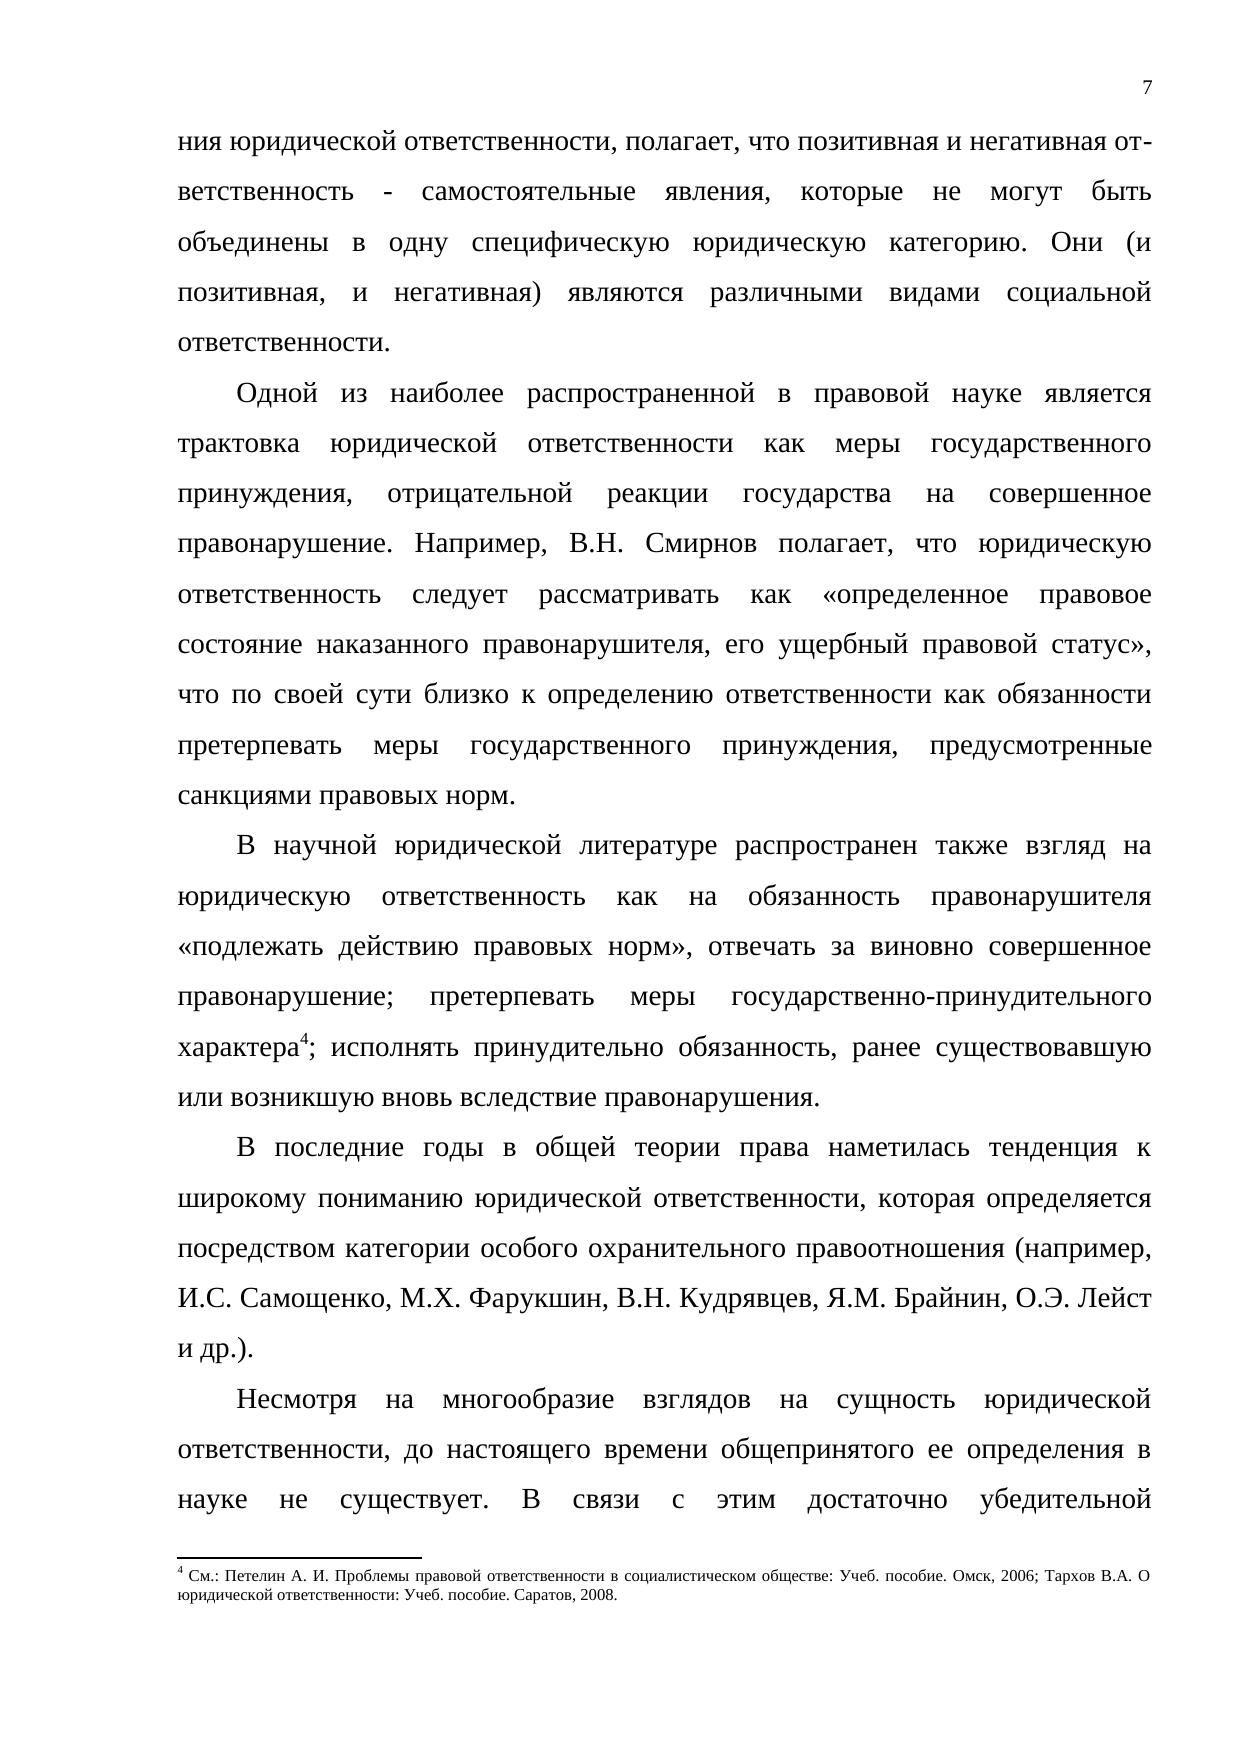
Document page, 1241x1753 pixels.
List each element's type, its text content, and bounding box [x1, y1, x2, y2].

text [177, 123, 1152, 358]
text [177, 1381, 1152, 1515]
text В последние годы в общей теории права наметилась тенденция к широкому пониманию юридической ответственности, которая определяется посредством категории особого охранительного правоотношения (например, И.С. Самощенко, М.Х. Фарукшин, В.Н. Кудрявцев, Я.М. Брайнин, О.Э. Лейст и др.). [177, 1129, 1152, 1364]
text Одной из наиболее распространенной в правовой науке является трактовка юридической ответственности как меры государственного принуждения, отрицательной реакции государства на совершенное правонарушение. Например, В.Н. Смирнов полагает, что юридическую ответственность следует рассматривать как «определенное правовое состояние наказанного правонарушителя, его ущербный правовой статус», что по своей сути близко к определению ответственности как обязанности претерпевать меры государственного принуждения, предусмотренные санкциями правовых норм. [177, 375, 1152, 811]
text В научной юридической литературе распространен также взгляд на юридическую ответственность как на обязанность правонарушителя «подлежать действию правовых норм», отвечать за виновно совершенное правонарушение; претерпевать меры государственно-принудительного характера; исполнять принудительно обязанность, ранее существовавшую или возникшую вновь вследствие правонарушения. [177, 827, 1152, 1113]
